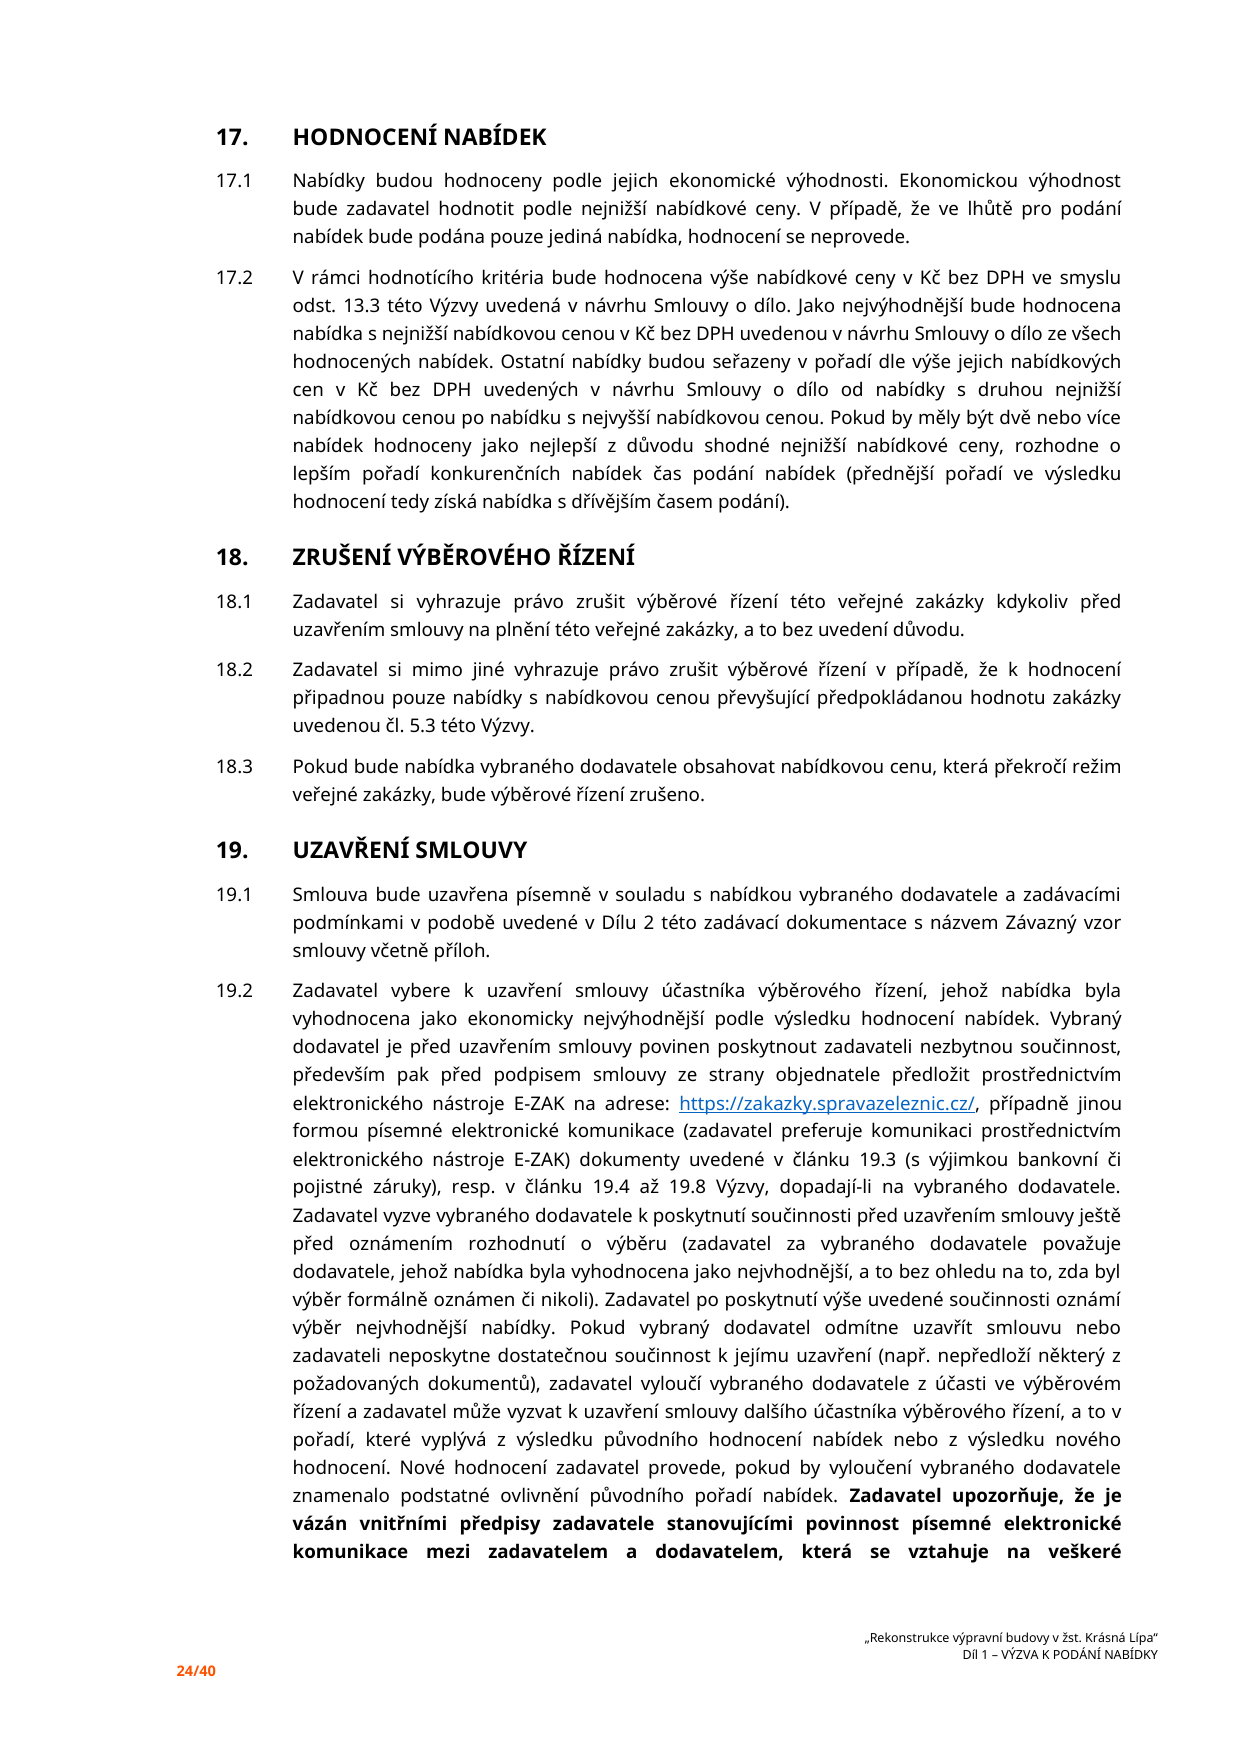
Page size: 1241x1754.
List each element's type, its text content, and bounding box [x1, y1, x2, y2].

text Smlouva bude uzavřena písemně v souladu s nabídkou vybraného dodavatele a zadávacími podmínkami v podobě uvedené v Dílu 2 této zadávací dokumentace s názvem Závazný vzor smlouvy včetně příloh. [216, 881, 1122, 963]
text Zadavatel si vyhrazuje právo zrušit výběrové řízení této veřejné zakázky kdykoliv před uzavřením smlouvy na plnění této veřejné zakázky, a to bez uvedení důvodu. [216, 588, 1122, 642]
text UZAVŘENÍ SMLOUVY [216, 834, 1122, 866]
text ZRUŠENÍ VÝBĚROVÉHO ŘÍZENÍ [216, 541, 1122, 572]
text Pokud bude nabídka vybraného dodavatele obsahovat nabídkovou cenu, která překročí režim veřejné zakázky, bude výběrové řízení zrušeno. [216, 753, 1122, 807]
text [216, 978, 1122, 1564]
text Nabídky budou hodnoceny podle jejich ekonomické výhodnosti. Ekonomickou výhodnost bude zadavatel hodnotit podle nejnižší nabídkové ceny. V případě, že ve lhůtě pro podání nabídek bude podána pouze jediná nabídka, hodnocení se neprovede. [216, 167, 1122, 249]
text HODNOCENÍ NABÍDEK [216, 121, 1122, 152]
text V rámci hodnotícího kritéria bude hodnocena výše nabídkové ceny v Kč bez DPH ve smyslu odst. 13.3 této Výzvy uvedená v návrhu Smlouvy o dílo. Jako nejvýhodnější bude hodnocena nabídka s nejnižší nabídkovou cenou v Kč bez DPH uvedenou v návrhu Smlouvy o dílo ze všech hodnocených nabídek. Ostatní nabídky budou seřazeny v pořadí dle výše jejich nabídkových cen v Kč bez DPH uvedených v návrhu Smlouvy o dílo od nabídky s druhou nejnižší nabídkovou cenou po nabídku s nejvyšší nabídkovou cenou. Pokud by měly být dvě nebo více nabídek hodnoceny jako nejlepší z důvodu shodné nejnižší nabídkové ceny, rozhodne o lepším pořadí konkurenčních nabídek čas podání nabídek (přednější pořadí ve výsledku hodnocení tedy získá nabídka s dřívějším časem podání). [216, 264, 1122, 514]
text Zadavatel si mimo jiné vyhrazuje právo zrušit výběrové řízení v případě, že k hodnocení připadnou pouze nabídky s nabídkovou cenou převyšující předpokládanou hodnotu zakázky uvedenou čl. 5.3 této Výzvy. [216, 657, 1122, 738]
